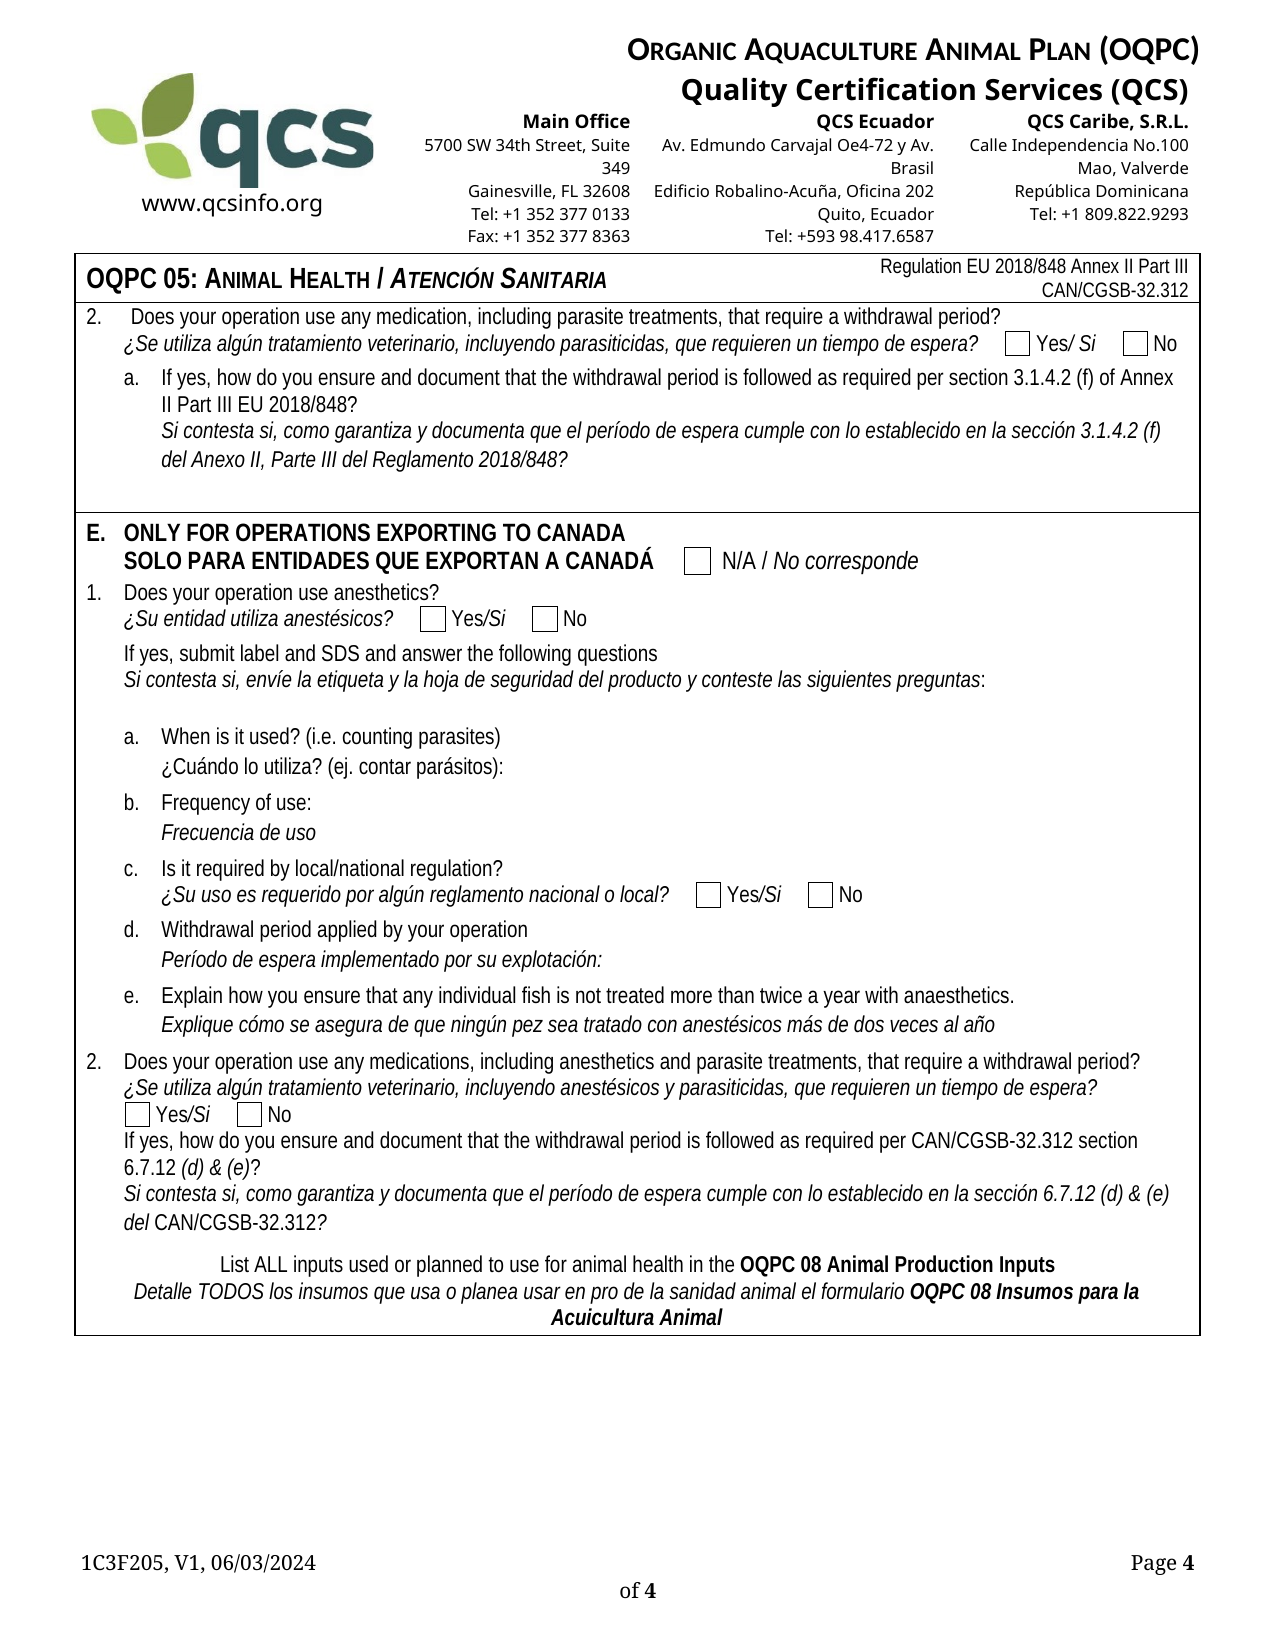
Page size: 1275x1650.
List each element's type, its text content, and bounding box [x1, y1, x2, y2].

picture [91, 73, 374, 188]
table_cell List ALL inputs used or planned to use for animal health in the OQPC 08 Animal Production Inputs Detalle TODOS los insumos que usa o planea usar en pro de la sanidad animal el formulario OQPC 08 Insumos para la Acuicultura Animal [76, 1247, 1199, 1335]
table_cell ONLY FOR OPERATIONS EXPORTING TO CANADA SOLO PARA ENTIDADES QUE EXPORTAN A CANADÁ N/A / No corresponde Does your operation use anesthetics? ¿Su entidad utiliza anestésicos? Yes/Si No If yes, submit label and SDS and answer the following questions Si contesta si, envíe la etiqueta y la hoja de seguridad del producto y conteste las siguientes preguntas: When is it used? (i.e. counting parasites) ¿Cuándo lo utiliza? (ej. contar parásitos): Frequency of use: Frecuencia de uso Is it required by local/national regulation? ¿Su uso es requerido por algún reglamento nacional o local? Yes/Si No Withdrawal period applied by your operation Período de espera implementado por su explotación: Explain how you ensure that any individual fish is not treated more than twice a year with anaesthetics. Explique cómo se asegura de que ningún pez sea tratado con anestésicos más de dos veces al año Does your operation use any medications, including anesthetics and parasite treatments, that require a withdrawal period? ¿Se utiliza algún tratamiento veterinario, incluyendo anestésicos y parasiticidas, que requieren un tiempo de espera? Yes/Si No If yes, how do you ensure and document that the withdrawal period is followed as required per CAN/CGSB-32.312 section 6.7.12 (d) & (e)? Si contesta si, como garantiza y documenta que el período de espera cumple con lo establecido en la sección 6.7.12 (d) & (e) del CAN/CGSB-32.312? [76, 513, 1199, 1247]
table_cell Does your operation use any medication, including parasite treatments, that require a withdrawal period? ¿Se utiliza algún tratamiento veterinario, incluyendo parasiticidas, que requieren un tiempo de espera? Yes/ Si No If yes, how do you ensure and document that the withdrawal period is followed as required per section 3.1.4.2 (f) of Annex II Part III EU 2018/848? Si contesta si, como garantiza y documenta que el período de espera cumple con lo establecido en la sección 3.1.4.2 (f) del Anexo II, Parte III del Reglamento 2018/848? [76, 303, 1199, 512]
table_header OQPC 05: Animal Health / Atención Sanitaria [76, 254, 800, 302]
table_header Regulation EU 2018/848 Annex II Part III CAN/CGSB-32.312 [800, 254, 1199, 302]
